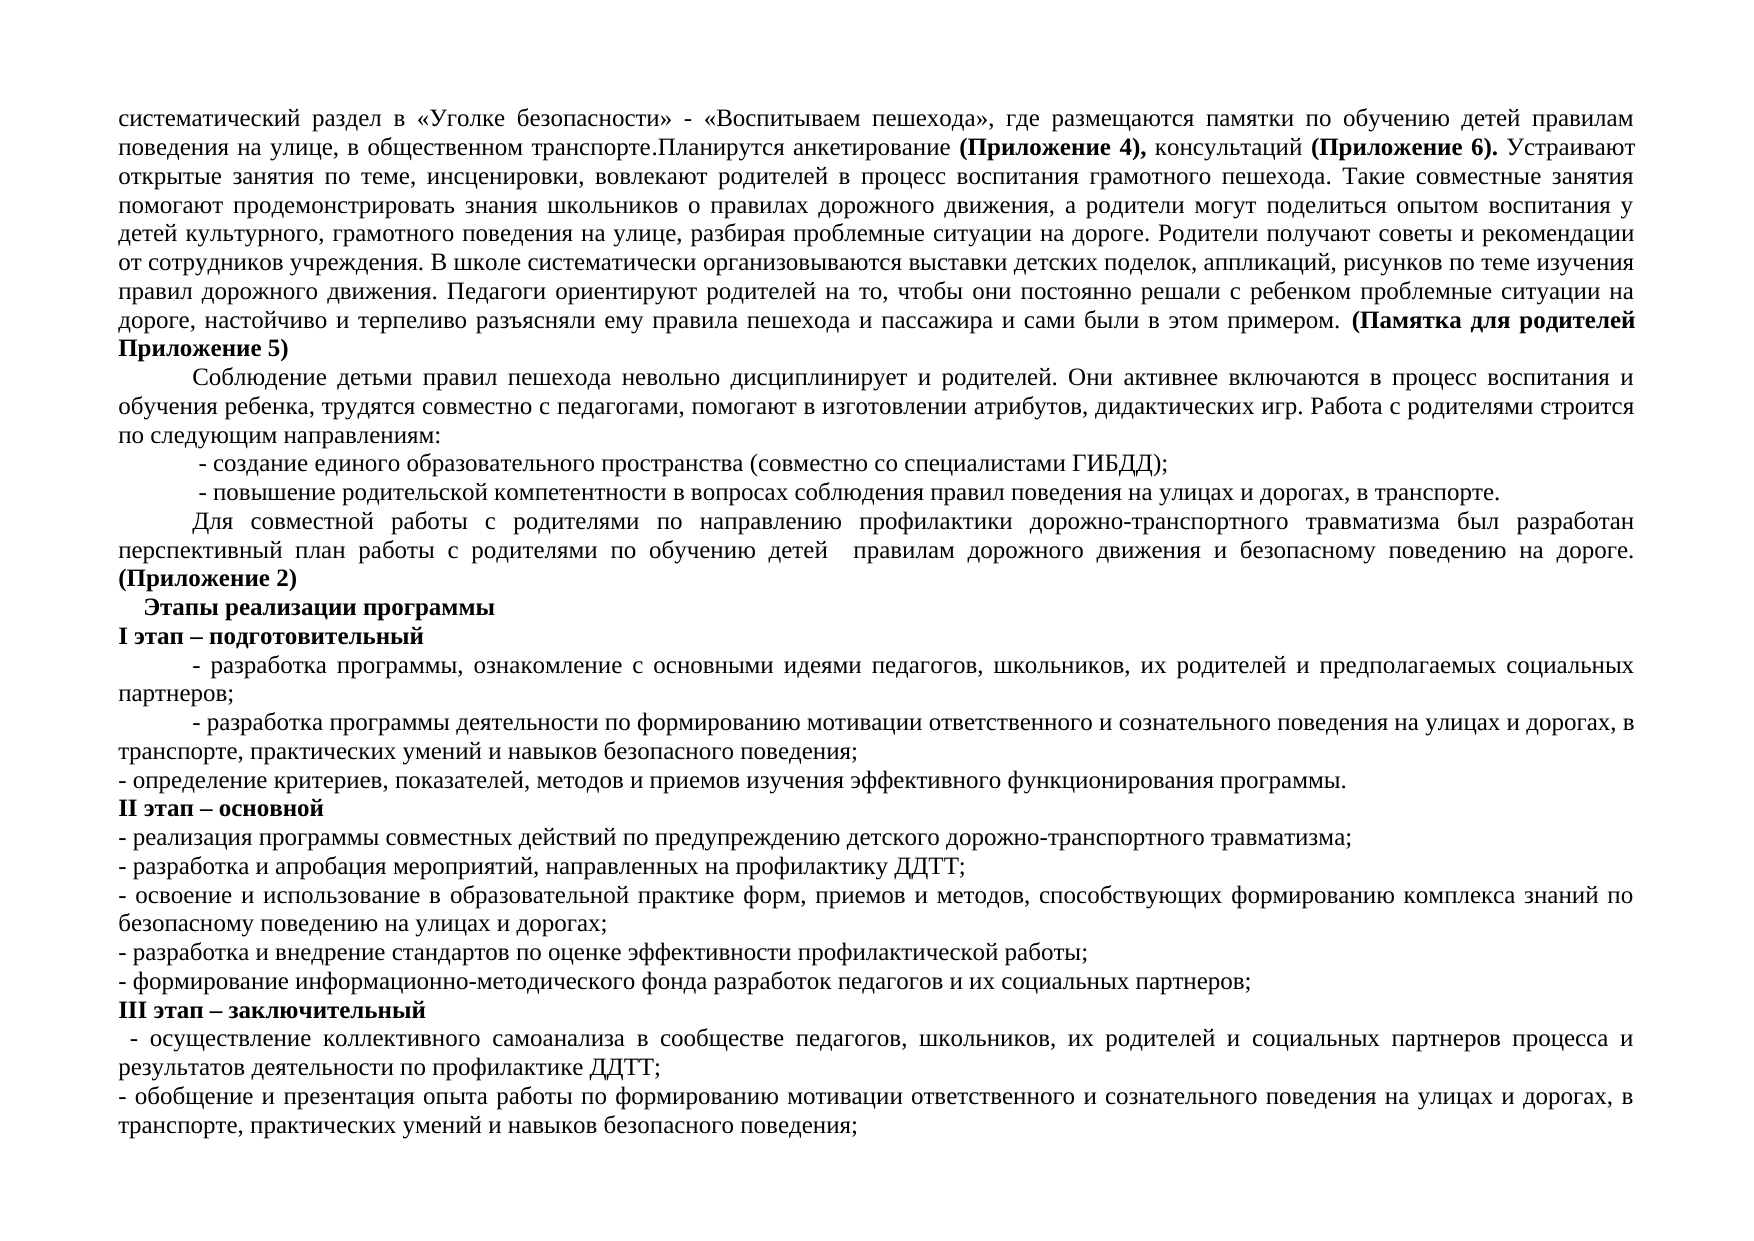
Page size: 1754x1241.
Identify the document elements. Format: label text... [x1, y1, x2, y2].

text I этап – подготовительный [118, 621, 1636, 650]
text - освоение и использование в образовательной практике форм, приемов и методов, способствующих формированию комплекса знаний по безопасному поведению на улицах и дорогах; [118, 880, 1636, 937]
text - разработка программы, ознакомление с основными идеями педагогов, школьников, их родителей и предполагаемых социальных партнеров; [118, 650, 1636, 707]
text - осуществление коллективного самоанализа в сообществе педагогов, школьников, их родителей и социальных партнеров процесса и результатов деятельности по профилактике ДДТТ; [118, 1023, 1636, 1081]
text - обобщение и презентация опыта работы по формированию мотивации ответственного и сознательного поведения на улицах и дорогах, в транспорте, практических умений и навыков безопасного поведения; [118, 1081, 1636, 1138]
text Для совместной работы с родителями по направлению профилактики дорожно-транспортного травматизма был разработан перспективный план работы с родителями по обучению детей правилам дорожного движения и безопасному поведению на дороге. (Приложение 2) [118, 506, 1636, 592]
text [118, 103, 1636, 362]
text - разработка и внедрение стандартов по оценке эффективности профилактической работы; [118, 937, 1636, 966]
text - реализация программы совместных действий по предупреждению детского дорожно-транспортного травматизма; [118, 822, 1636, 851]
text - формирование информационно-методического фонда разработок педагогов и их социальных партнеров; [118, 966, 1636, 995]
text II этап – основной [118, 793, 1636, 822]
text - разработка и апробация мероприятий, направленных на профилактику ДДТТ; [118, 851, 1636, 880]
text - повышение родительской компетентности в вопросах соблюдения правил поведения на улицах и дорогах, в транспорте. [118, 477, 1636, 506]
text Соблюдение детьми правил пешехода невольно дисциплинирует и родителей. Они активнее включаются в процесс воспитания и обучения ребенка, трудятся совместно с педагогами, помогают в изготовлении атрибутов, дидактических игр. Работа с родителями строится по следующим направлениям: [118, 362, 1636, 448]
text - разработка программы деятельности по формированию мотивации ответственного и сознательного поведения на улицах и дорогах, в транспорте, практических умений и навыков безопасного поведения; [118, 707, 1636, 765]
text III этап – заключительный [118, 995, 1636, 1023]
text - создание единого образовательного пространства (совместно со специалистами ГИБДД); [118, 448, 1636, 477]
text Этапы реализации программы [118, 592, 1636, 621]
text - определение критериев, показателей, методов и приемов изучения эффективного функционирования программы. [118, 765, 1636, 793]
